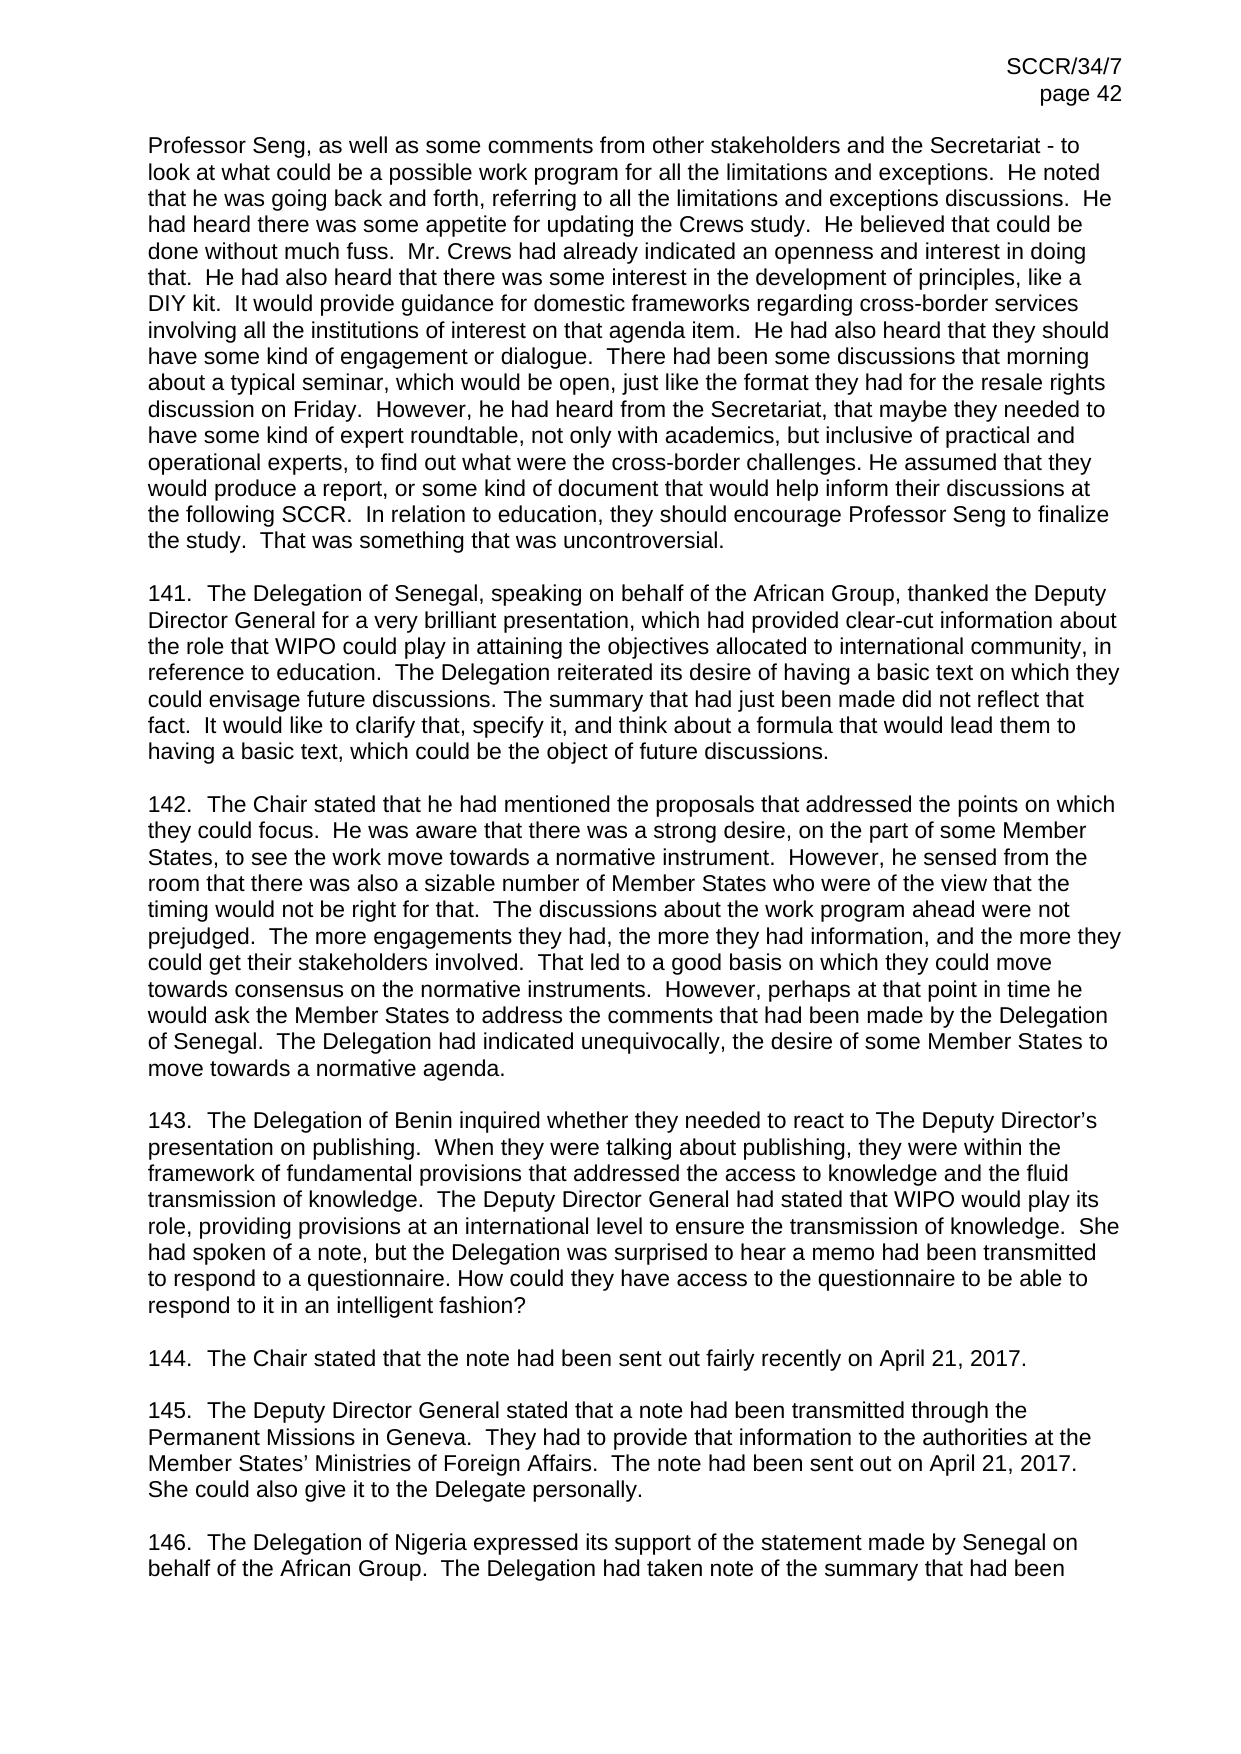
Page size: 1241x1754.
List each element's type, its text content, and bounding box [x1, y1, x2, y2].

list The Delegation of Senegal, speaking on behalf of the African Group, thanked the Deputy Director General for a very brilliant presentation, which had provided clear-cut information about the role that WIPO could play in attaining the objectives allocated to international community, in reference to education. The Delegation reiterated its desire of having a basic text on which they could envisage future discussions. The summary that had just been made did not reflect that fact. It would like to clarify that, specify it, and think about a formula that would lead them to having a basic text, which could be the object of future discussions. [148, 580, 1122, 765]
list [148, 1529, 1122, 1582]
list The Deputy Director General stated that a note had been transmitted through the Permanent Missions in Geneva. They had to provide that information to the authorities at the Member States’ Ministries of Foreign Affairs. The note had been sent out on April 21, 2017. She could also give it to the Delegate personally. [148, 1397, 1122, 1503]
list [148, 132, 1122, 554]
list The Delegation of Benin inquired whether they needed to react to The Deputy Director’s presentation on publishing. When they were talking about publishing, they were within the framework of fundamental provisions that addressed the access to knowledge and the fluid transmission of knowledge. The Deputy Director General had stated that WIPO would play its role, providing provisions at an international level to ensure the transmission of knowledge. She had spoken of a note, but the Delegation was surprised to hear a memo had been transmitted to respond to a questionnaire. How could they have access to the questionnaire to be able to respond to it in an intelligent fashion? [148, 1107, 1122, 1318]
list The Chair stated that he had mentioned the proposals that addressed the points on which they could focus. He was aware that there was a strong desire, on the part of some Member States, to see the work move towards a normative instrument. However, he sensed from the room that there was also a sizable number of Member States who were of the view that the timing would not be right for that. The discussions about the work program ahead were not prejudged. The more engagements they had, the more they had information, and the more they could get their stakeholders involved. That led to a good basis on which they could move towards consensus on the normative instruments. However, perhaps at that point in time he would ask the Member States to address the comments that had been made by the Delegation of Senegal. The Delegation had indicated unequivocally, the desire of some Member States to move towards a normative agenda. [148, 791, 1122, 1081]
list The Chair stated that the note had been sent out fairly recently on April 21, 2017. [148, 1344, 1122, 1371]
